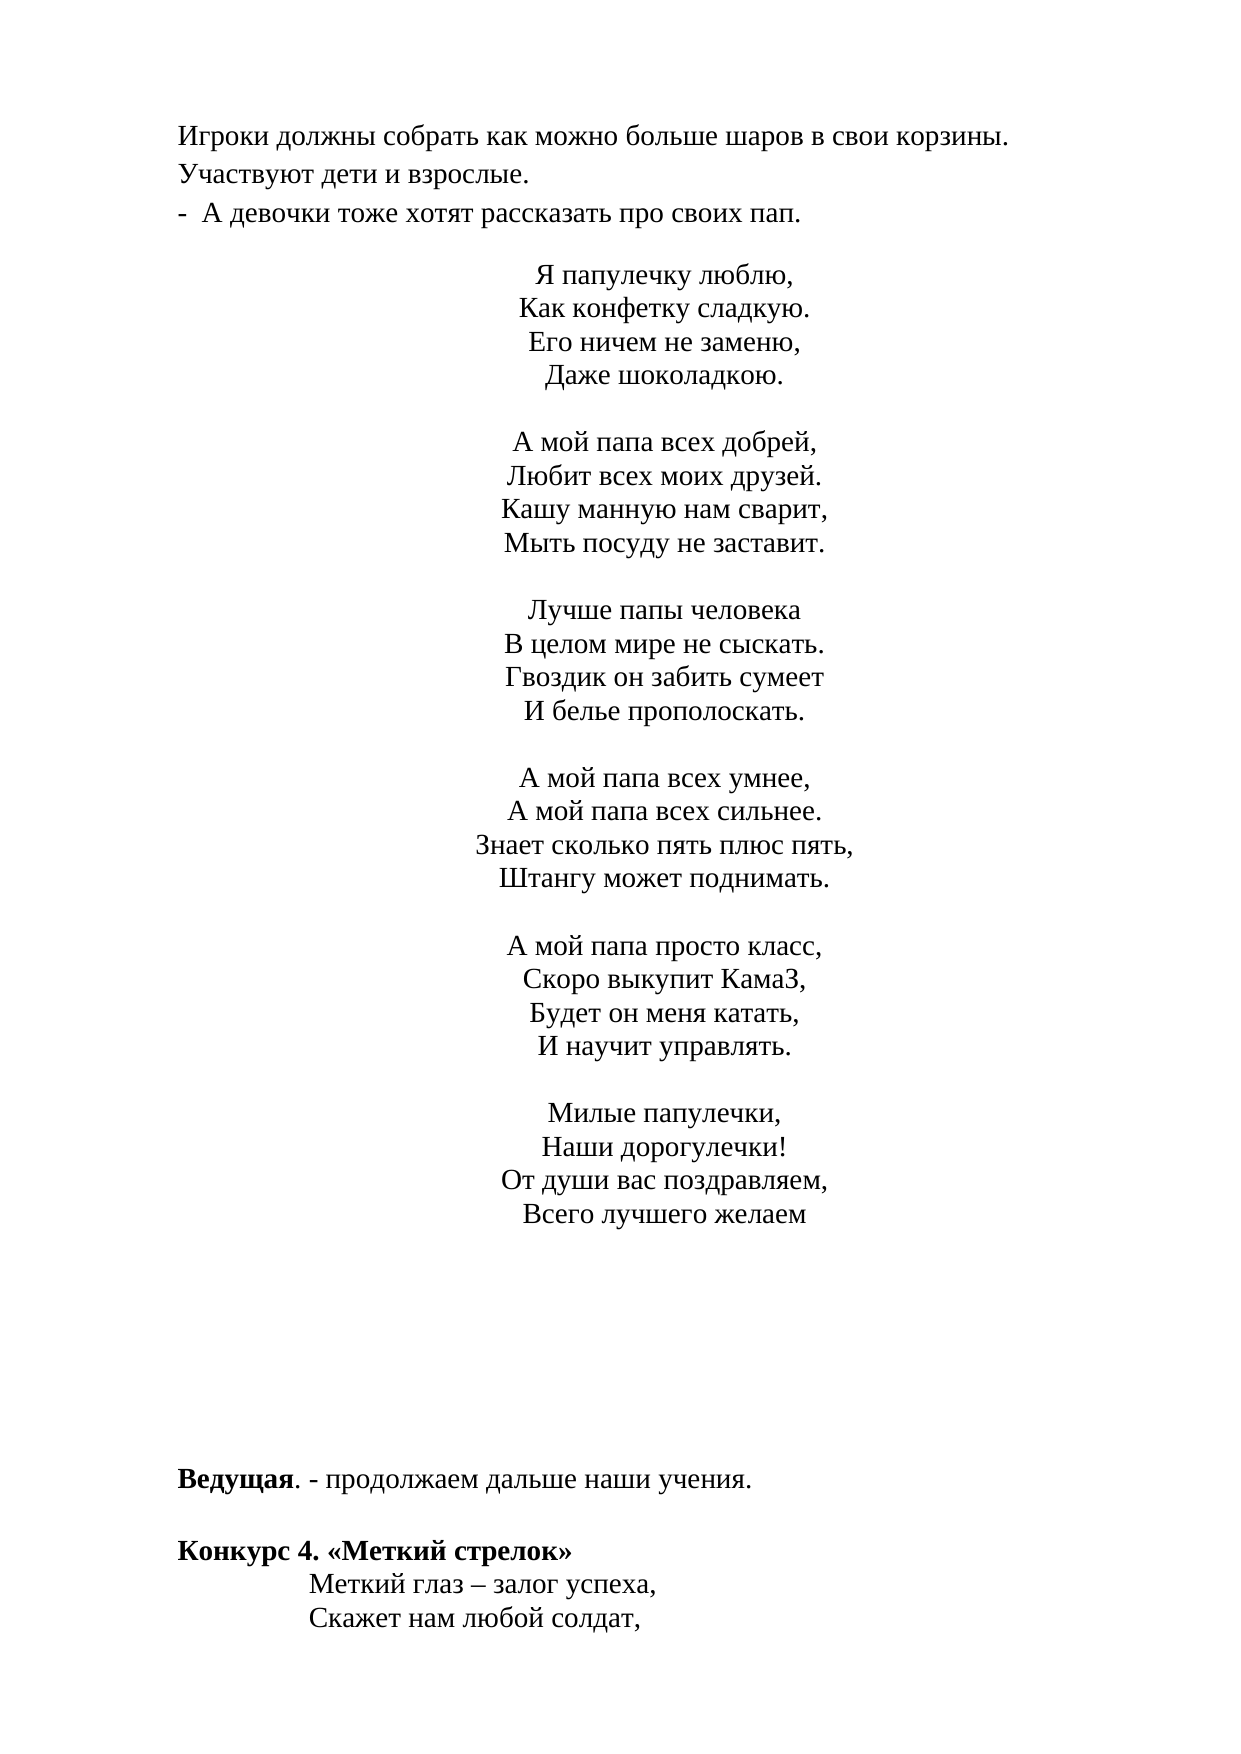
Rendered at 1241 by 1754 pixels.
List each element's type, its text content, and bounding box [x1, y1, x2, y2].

text Меткий глаз – залог успеха, [177, 1566, 1149, 1600]
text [177, 118, 1152, 190]
text Скажет нам любой солдат, [177, 1600, 1149, 1633]
text Всего лучшего желаем [177, 1196, 1152, 1229]
text Кашу манную нам сварит, [177, 492, 1152, 525]
text Штангу может поднимать. [177, 861, 1152, 894]
text Гвоздик он забить сумеет [177, 659, 1152, 693]
text А мой папа всех добрей, [177, 424, 1152, 458]
text И белье прополоскать. [177, 693, 1152, 726]
text Знает сколько пять плюс пять, [177, 827, 1152, 861]
text Его ничем не заменю, [177, 324, 1152, 357]
text От души вас поздравляем, [177, 1162, 1152, 1196]
text Даже шоколадкою. [177, 357, 1152, 391]
text Наши дорогулечки! [177, 1129, 1152, 1162]
text - А девочки тоже хотят рассказать про своих пап. [177, 195, 1152, 229]
text А мой папа всех умнее, [177, 760, 1152, 793]
text А мой папа просто класс, [177, 928, 1152, 961]
text Мыть посуду не заставит. [177, 525, 1152, 559]
text И научит управлять. [177, 1028, 1152, 1062]
text Лучше папы человека [177, 592, 1152, 626]
text Конкурс 4. «Меткий стрелок» [177, 1533, 1149, 1566]
text Милые папулечки, [177, 1095, 1152, 1129]
text А мой папа всех сильнее. [177, 793, 1152, 827]
text Я папулечку люблю, [177, 257, 1152, 290]
text Любит всех моих друзей. [177, 458, 1152, 492]
text Как конфетку сладкую. [177, 290, 1152, 324]
text Скоро выкупит КамаЗ, [177, 961, 1152, 995]
text Ведущая. - продолжаем дальше наши учения. [177, 1461, 1152, 1494]
text Будет он меня катать, [177, 995, 1152, 1028]
text В целом мире не сыскать. [177, 626, 1152, 659]
